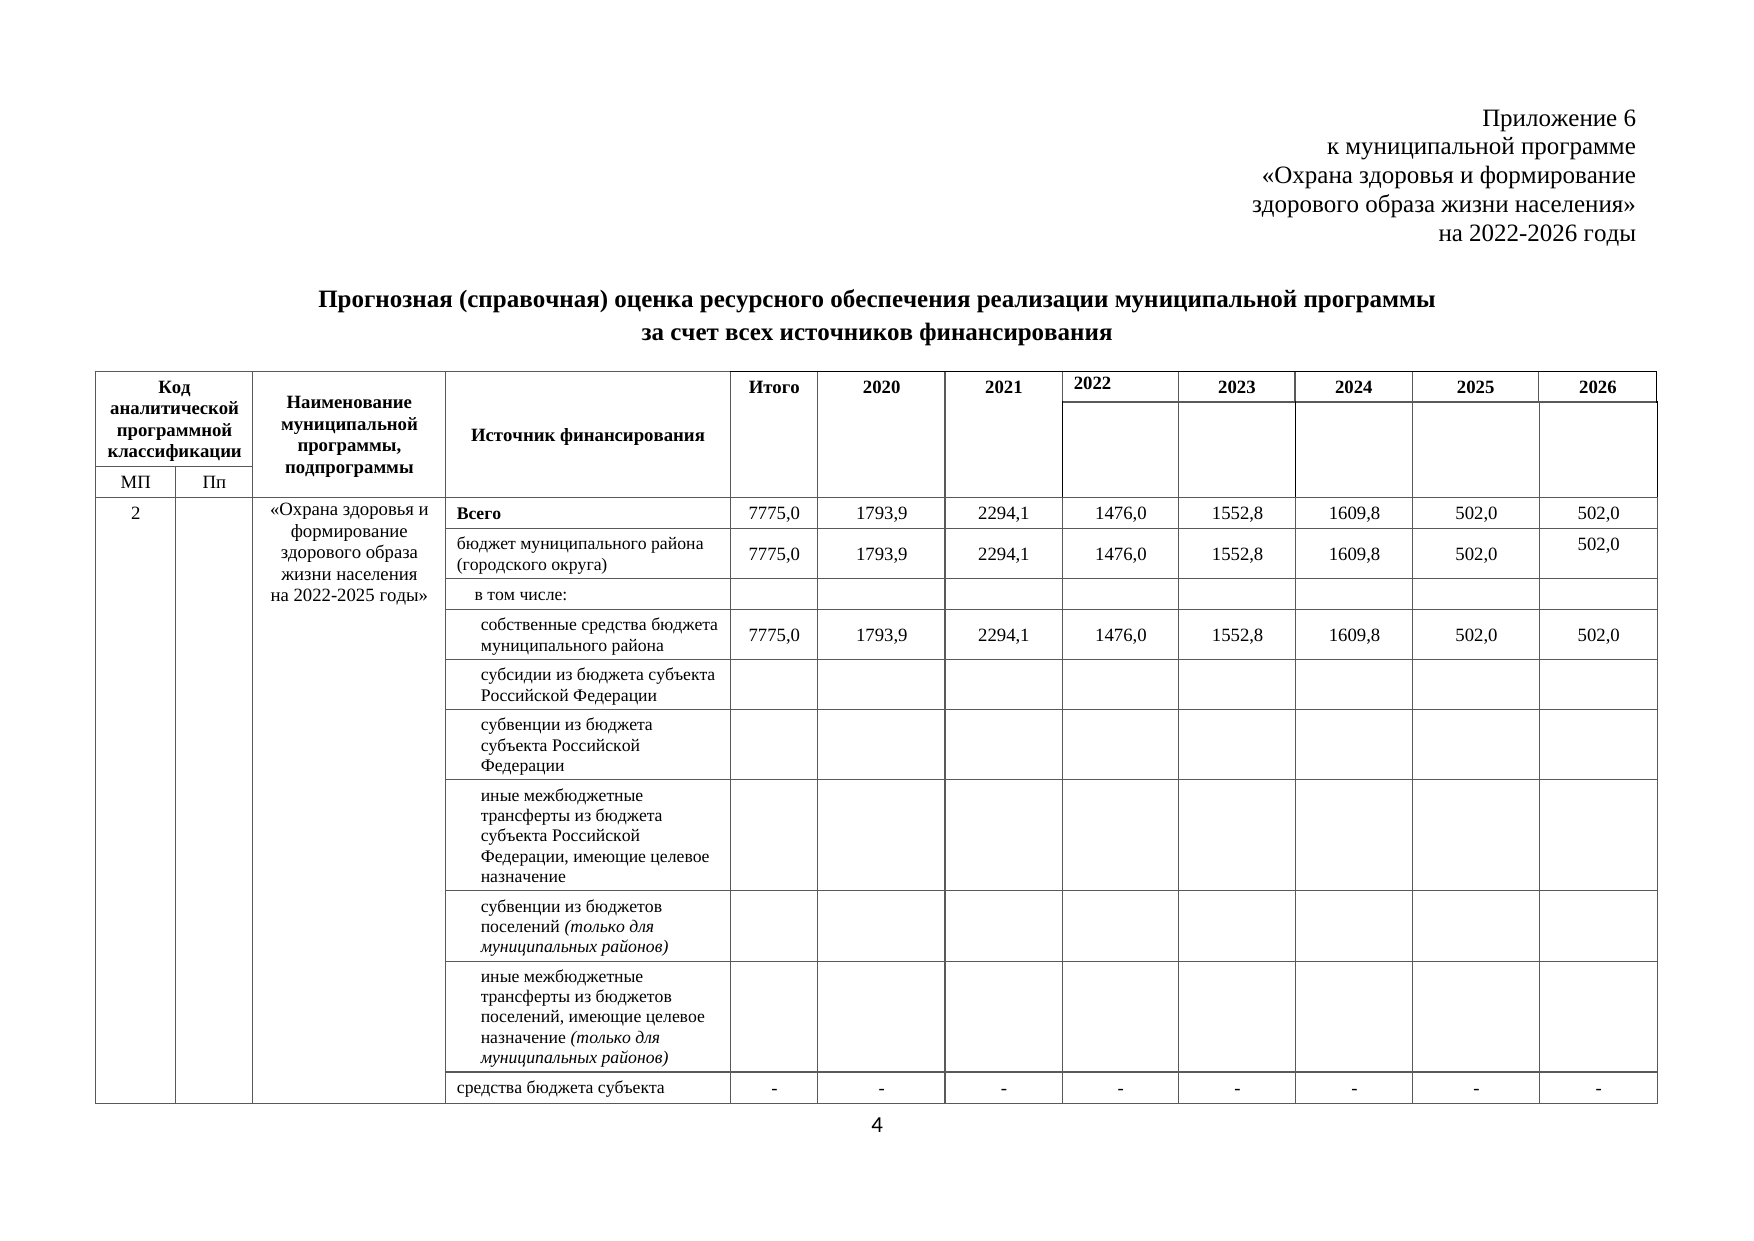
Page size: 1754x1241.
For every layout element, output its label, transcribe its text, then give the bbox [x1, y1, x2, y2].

table_cell субвенции из бюджета субъекта Российской Федерации [446, 710, 730, 779]
table_cell [946, 660, 1062, 709]
table_header 2022 [1063, 372, 1178, 401]
table_cell [1179, 962, 1295, 1071]
table_cell [946, 710, 1062, 779]
table_cell [1540, 579, 1657, 609]
table_header 2025 [1413, 372, 1538, 401]
table_cell Всего [446, 498, 730, 528]
table_cell [1296, 962, 1412, 1071]
table_cell [1063, 962, 1178, 1071]
table_cell - [1296, 1073, 1412, 1102]
table_cell [818, 962, 944, 1071]
table_cell 2294,1 [946, 610, 1062, 659]
table_cell [1179, 780, 1295, 890]
table_cell 1552,8 [1179, 529, 1295, 578]
table_header 2026 [1539, 372, 1656, 401]
table_cell собственные средства бюджета муниципального района [446, 610, 730, 659]
table_cell - [1179, 1073, 1295, 1102]
table_header Код аналитической программной классификации [96, 372, 252, 466]
table_cell иные межбюджетные трансферты из бюджетов поселений, имеющие целевое назначение (только для муниципальных районов) [446, 962, 730, 1071]
table_cell 502,0 [1413, 498, 1539, 528]
table_cell [1540, 660, 1657, 709]
table_cell Пп [176, 467, 252, 497]
table_cell [1063, 891, 1178, 961]
table_header 2023 [1179, 372, 1294, 401]
table_cell [1540, 962, 1657, 1071]
table_cell [1296, 660, 1412, 709]
table_cell [818, 579, 944, 609]
table_cell 1793,9 [818, 610, 944, 659]
table_cell 1793,9 [818, 498, 944, 528]
table_cell [1413, 962, 1539, 1071]
table_cell 1793,9 [818, 529, 944, 578]
table_header 2021 [946, 372, 1062, 497]
table_header 2020 [818, 372, 944, 497]
table_cell 1609,8 [1296, 610, 1412, 659]
table_cell [1296, 403, 1412, 497]
table_cell [1179, 403, 1295, 497]
table_cell субвенции из бюджетов поселений (только для муниципальных районов) [446, 891, 730, 961]
table_cell [1413, 780, 1539, 890]
table_cell [1296, 891, 1412, 961]
table_cell [1540, 710, 1657, 779]
table_cell бюджет муниципального района (городского округа) [446, 529, 730, 578]
table_cell [731, 660, 817, 709]
table_cell [1540, 780, 1657, 890]
table_cell [731, 891, 817, 961]
table_cell 502,0 [1413, 529, 1539, 578]
table_cell 1552,8 [1179, 498, 1295, 528]
table_header Источник финансирования [446, 372, 730, 497]
table_cell 1609,8 [1296, 498, 1412, 528]
table_cell [1296, 780, 1412, 890]
table_cell [1179, 891, 1295, 961]
table_cell - [731, 1073, 817, 1102]
table_cell МП [96, 467, 175, 497]
table_cell [1063, 710, 1178, 779]
table_cell 2294,1 [946, 498, 1062, 528]
table_cell 1476,0 [1063, 610, 1178, 659]
table_cell [1296, 710, 1412, 779]
text «Охрана здоровья и формирование [118, 160, 1636, 189]
table_cell [818, 660, 944, 709]
table_cell - [1063, 1073, 1178, 1102]
table_cell [818, 710, 944, 779]
table_cell [818, 780, 944, 890]
table_cell [946, 780, 1062, 890]
table_cell [731, 962, 817, 1071]
table_cell 1476,0 [1063, 529, 1178, 578]
table_cell [731, 780, 817, 890]
table_cell - [1540, 1073, 1657, 1102]
table_cell 7775,0 [731, 498, 817, 528]
table_cell [1413, 403, 1539, 497]
table_cell - [1413, 1073, 1539, 1102]
table_header Итого [731, 372, 817, 497]
table_cell [946, 579, 1062, 609]
text к муниципальной программе [1299, 131, 1636, 160]
text Прогнозная (справочная) оценка ресурсного обеспечения реализации муниципальной программы [118, 284, 1636, 312]
table_cell [1063, 403, 1178, 497]
table_header 2024 [1296, 372, 1412, 401]
text здорового образа жизни населения» [118, 189, 1636, 218]
table_cell [1413, 710, 1539, 779]
table_cell [1063, 780, 1178, 890]
table_cell [1296, 579, 1412, 609]
table_cell 7775,0 [731, 610, 817, 659]
table_cell [946, 891, 1062, 961]
text на 2022-2026 годы [118, 218, 1636, 246]
table_cell иные межбюджетные трансферты из бюджета субъекта Российской Федерации, имеющие целевое назначение [446, 780, 730, 890]
table_cell [1413, 579, 1539, 609]
table_cell [1179, 579, 1295, 609]
table_cell [1413, 891, 1539, 961]
table_cell 1476,0 [1063, 498, 1178, 528]
table_cell средства бюджета субъекта Российской Федерации, планируемые к привлечению [446, 1073, 730, 1102]
table_cell [1413, 660, 1539, 709]
table_header Наименование муниципальной программы, подпрограммы [253, 372, 445, 497]
table_cell - [946, 1073, 1062, 1102]
text Приложение 6 [1299, 103, 1636, 131]
table_cell 1609,8 [1296, 529, 1412, 578]
table_cell 2 [96, 498, 175, 1102]
table_cell [1063, 579, 1178, 609]
table_cell [818, 891, 944, 961]
table_cell [946, 962, 1062, 1071]
table_cell субсидии из бюджета субъекта Российской Федерации [446, 660, 730, 709]
table_cell [731, 710, 817, 779]
table_cell 2294,1 [946, 529, 1062, 578]
table_cell [1179, 710, 1295, 779]
text за счет всех источников финансирования [118, 317, 1636, 345]
table_cell [731, 579, 817, 609]
table_cell [1540, 891, 1657, 961]
table_cell 502,0 [1540, 498, 1657, 528]
table_cell [1540, 403, 1657, 497]
table_cell 1552,8 [1179, 610, 1295, 659]
table_cell «Охрана здоровья и формирование здорового образа жизни населения на 2022-2025 годы» [253, 498, 445, 1102]
table_cell [1063, 660, 1178, 709]
table_cell [176, 498, 252, 1102]
table_cell в том числе: [446, 579, 730, 609]
table_cell 502,0 [1540, 610, 1657, 659]
table_cell [1179, 660, 1295, 709]
table_cell 502,0 [1413, 610, 1539, 659]
table_cell 7775,0 [731, 529, 817, 578]
table_cell 502,0 [1540, 529, 1657, 578]
table_cell - [818, 1073, 944, 1102]
